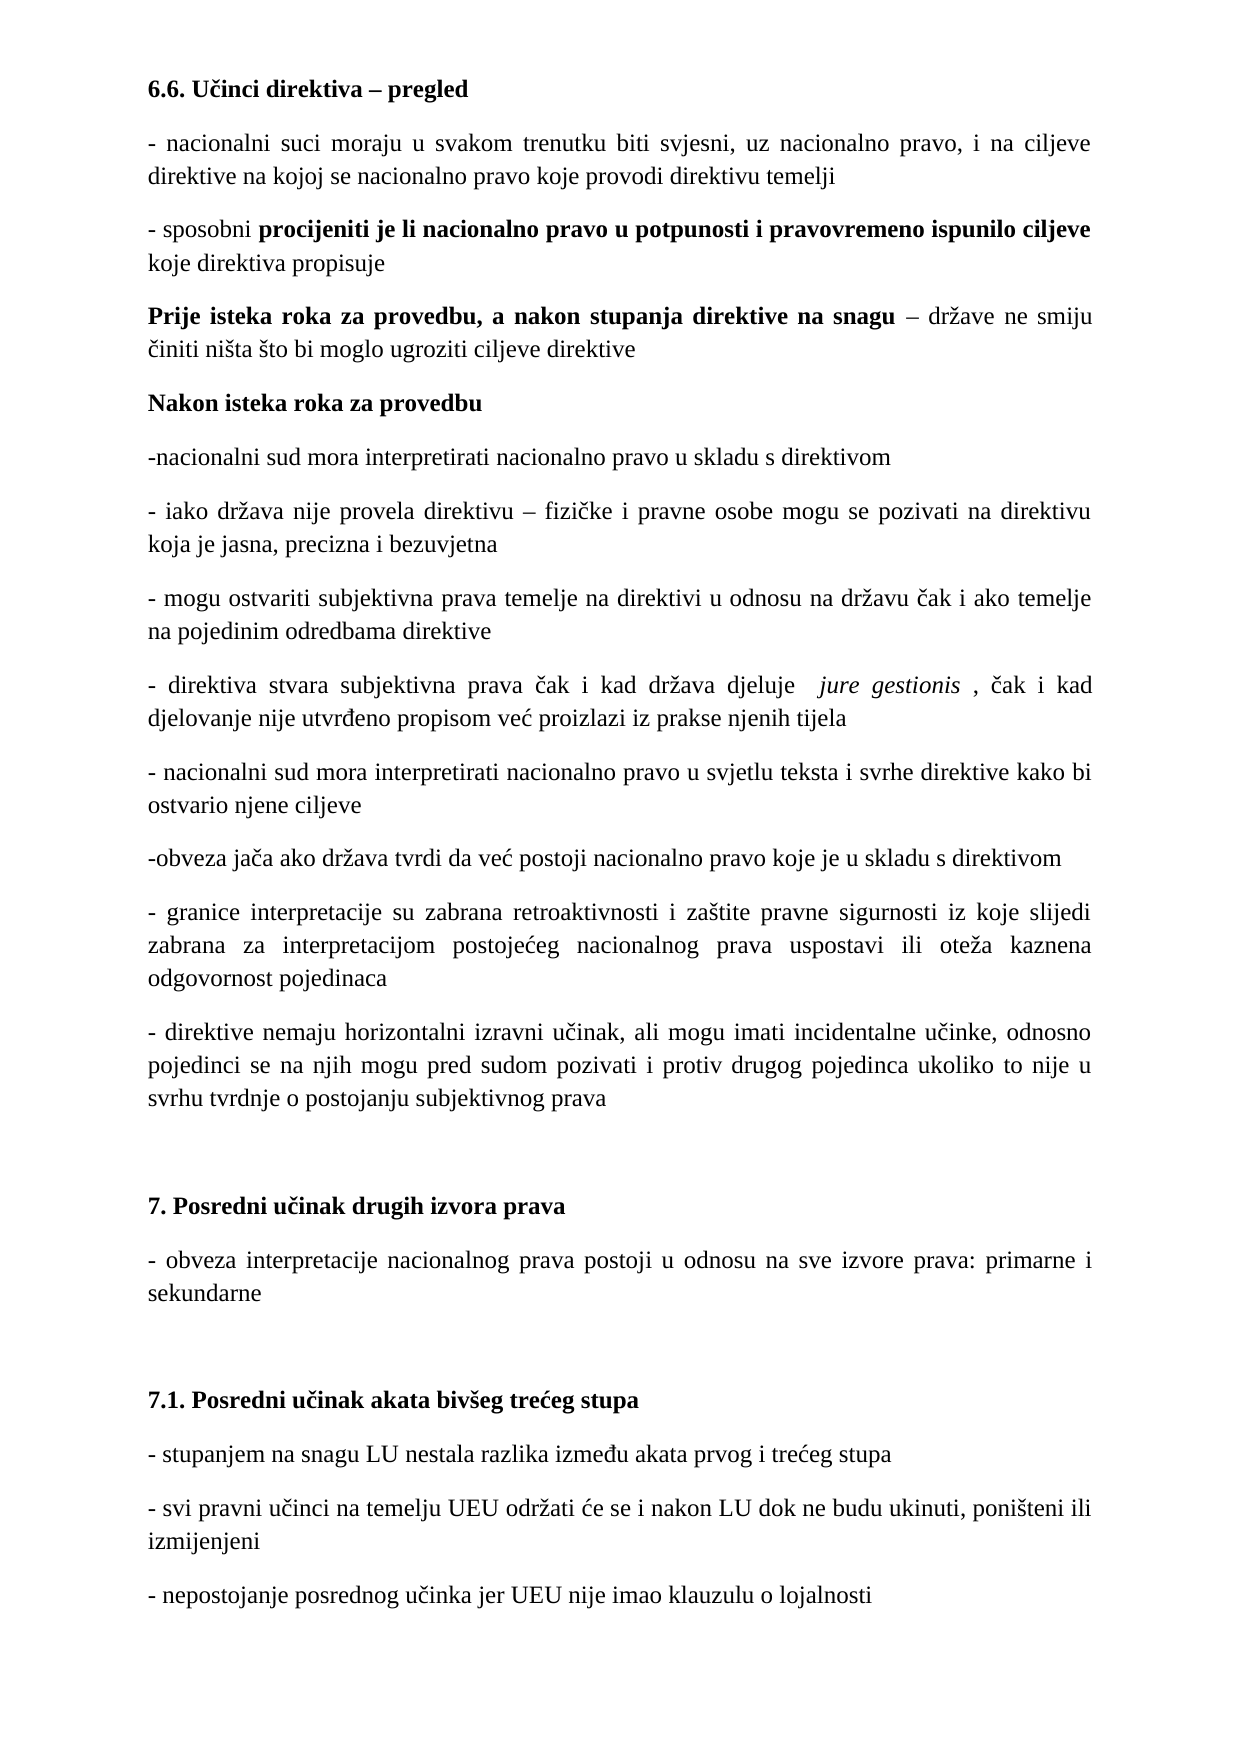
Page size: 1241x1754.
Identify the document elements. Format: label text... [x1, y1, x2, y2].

text - direktiva stvara subjektivna prava čak i kad država djeluje jure gestionis , čak i kad djelovanje nije utvrđeno propisom već proizlazi iz prakse njenih tijela [148, 670, 1093, 732]
text - iako država nije provela direktivu – fizičke i pravne osobe mogu se pozivati na direktivu koja je jasna, precizna i bezuvjetna [148, 496, 1093, 558]
text - mogu ostvariti subjektivna prava temelje na direktivi u odnosu na državu čak i ako temelje na pojedinim odredbama direktive [148, 583, 1093, 645]
text 7.1. Posredni učinak akata bivšeg trećeg stupa [148, 1386, 1093, 1414]
text - sposobni procijeniti je li nacionalno pravo u potpunosti i pravovremeno ispunilo ciljeve koje direktiva propisuje [148, 214, 1093, 276]
text - direktive nemaju horizontalni izravni učinak, ali mogu imati incidentalne učinke, odnosno pojedinci se na njih mogu pred sudom pozivati i protiv drugog pojedinca ukoliko to nije u svrhu tvrdnje o postojanju subjektivnog prava [148, 1017, 1093, 1112]
text 6.6. Učinci direktiva – pregled [148, 74, 1093, 103]
text Prije isteka roka za provedbu, a nakon stupanja direktive na snagu – države ne smiju činiti ništa što bi moglo ugroziti ciljeve direktive [148, 301, 1093, 363]
text 7. Posredni učinak drugih izvora prava [148, 1191, 1093, 1220]
text - nacionalni suci moraju u svakom trenutku biti svjesni, uz nacionalno pravo, i na ciljeve direktive na kojoj se nacionalno pravo koje provodi direktivu temelji [148, 128, 1093, 189]
text - stupanjem na snagu LU nestala razlika između akata prvog i trećeg stupa [148, 1439, 1093, 1468]
text - svi pravni učinci na temelju UEU održati će se i nakon LU dok ne budu ukinuti, poništeni ili izmijenjeni [148, 1493, 1093, 1555]
text - obveza interpretacije nacionalnog prava postoji u odnosu na sve izvore prava: primarne i sekundarne [148, 1245, 1093, 1307]
text -obveza jača ako država tvrdi da već postoji nacionalno pravo koje je u skladu s direktivom [148, 843, 1093, 872]
text - nacionalni sud mora interpretirati nacionalno pravo u svjetlu teksta i svrhe direktive kako bi ostvario njene ciljeve [148, 757, 1093, 818]
text - nepostojanje posrednog učinka jer UEU nije imao klauzulu o lojalnosti [148, 1580, 1093, 1609]
text - granice interpretacije su zabrana retroaktivnosti i zaštite pravne sigurnosti iz koje slijedi zabrana za interpretacijom postojećeg nacionalnog prava uspostavi ili oteža kaznena odgovornost pojedinaca [148, 897, 1093, 992]
text -nacionalni sud mora interpretirati nacionalno pravo u skladu s direktivom [148, 442, 1093, 471]
text Nakon isteka roka za provedbu [148, 388, 1093, 417]
